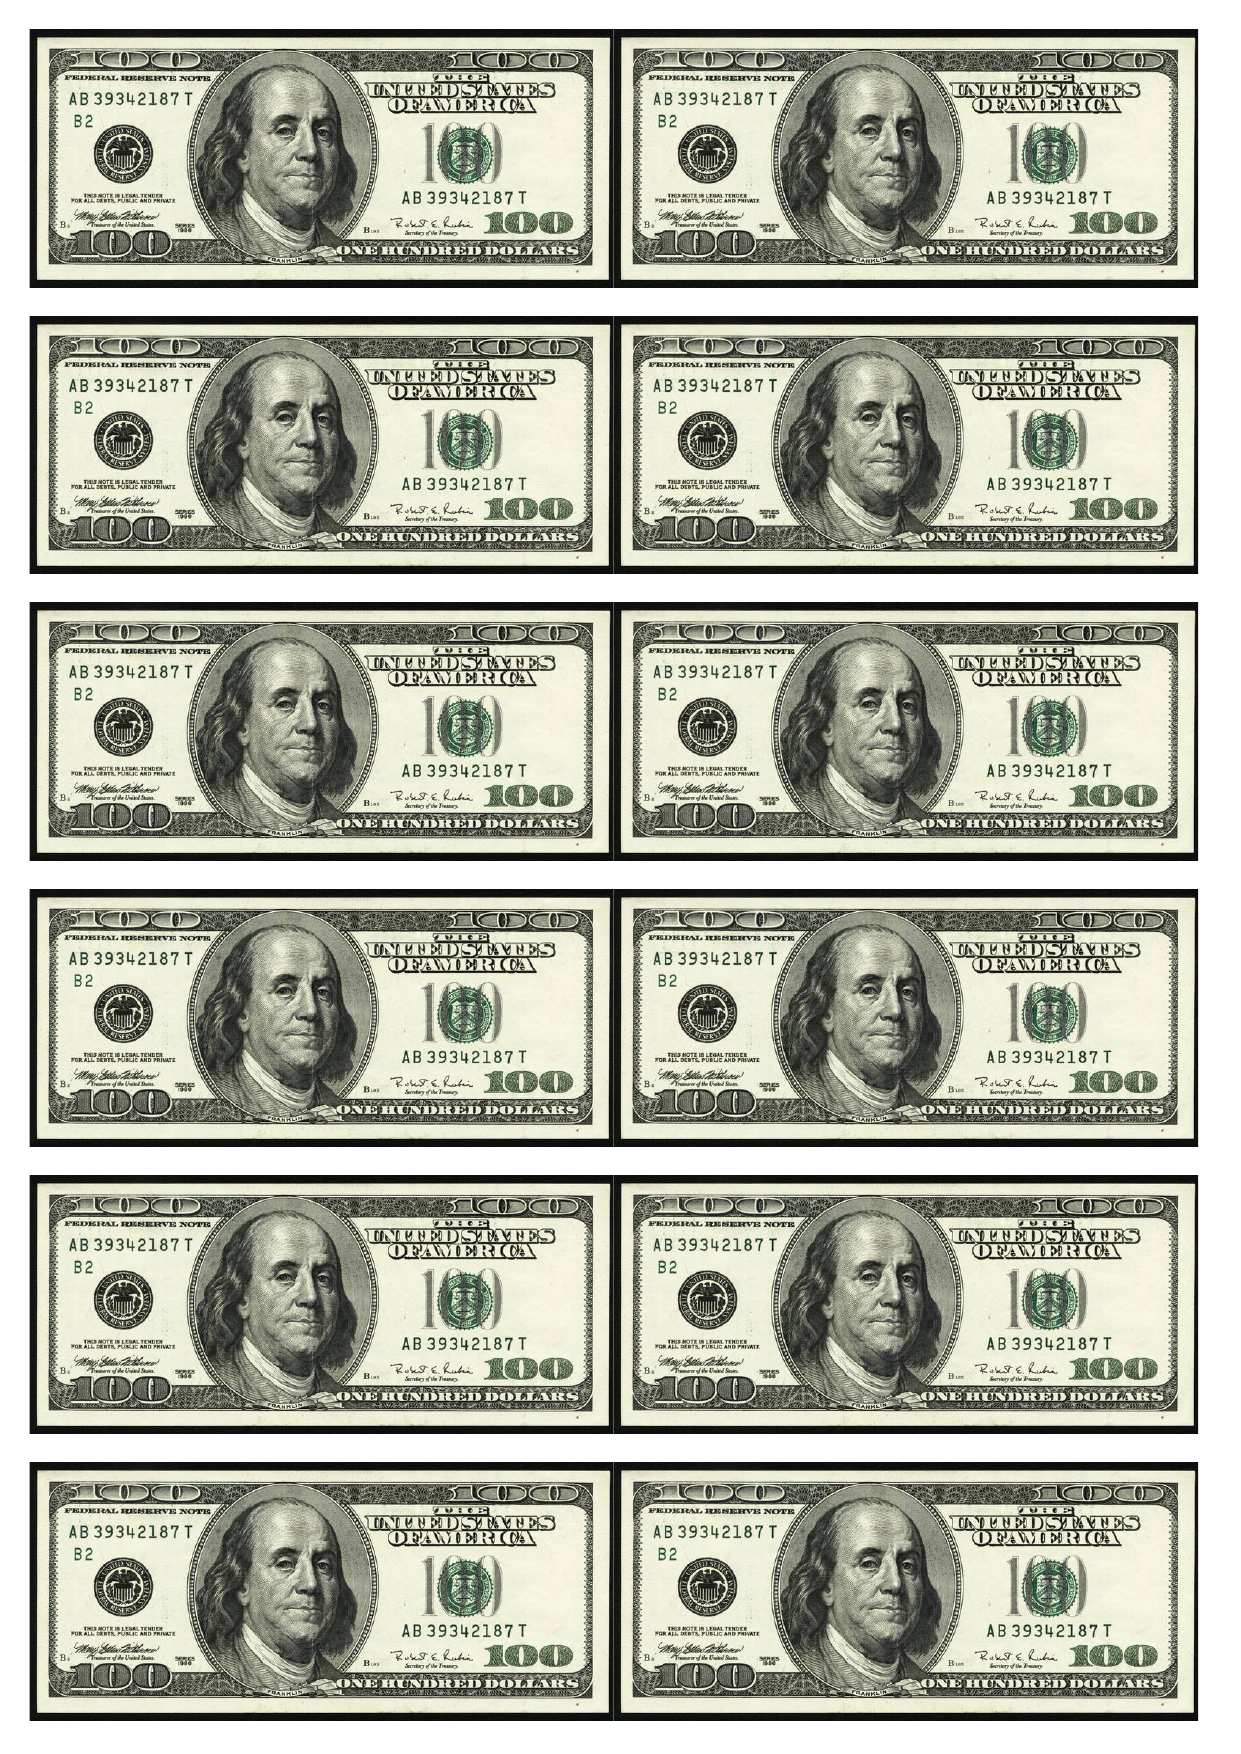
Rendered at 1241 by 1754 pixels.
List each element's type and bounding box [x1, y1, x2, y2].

picture [29, 316, 1199, 574]
picture [29, 602, 1199, 861]
picture [29, 1462, 1199, 1721]
picture [29, 29, 1199, 288]
picture [29, 889, 1199, 1147]
picture [29, 1175, 1199, 1434]
